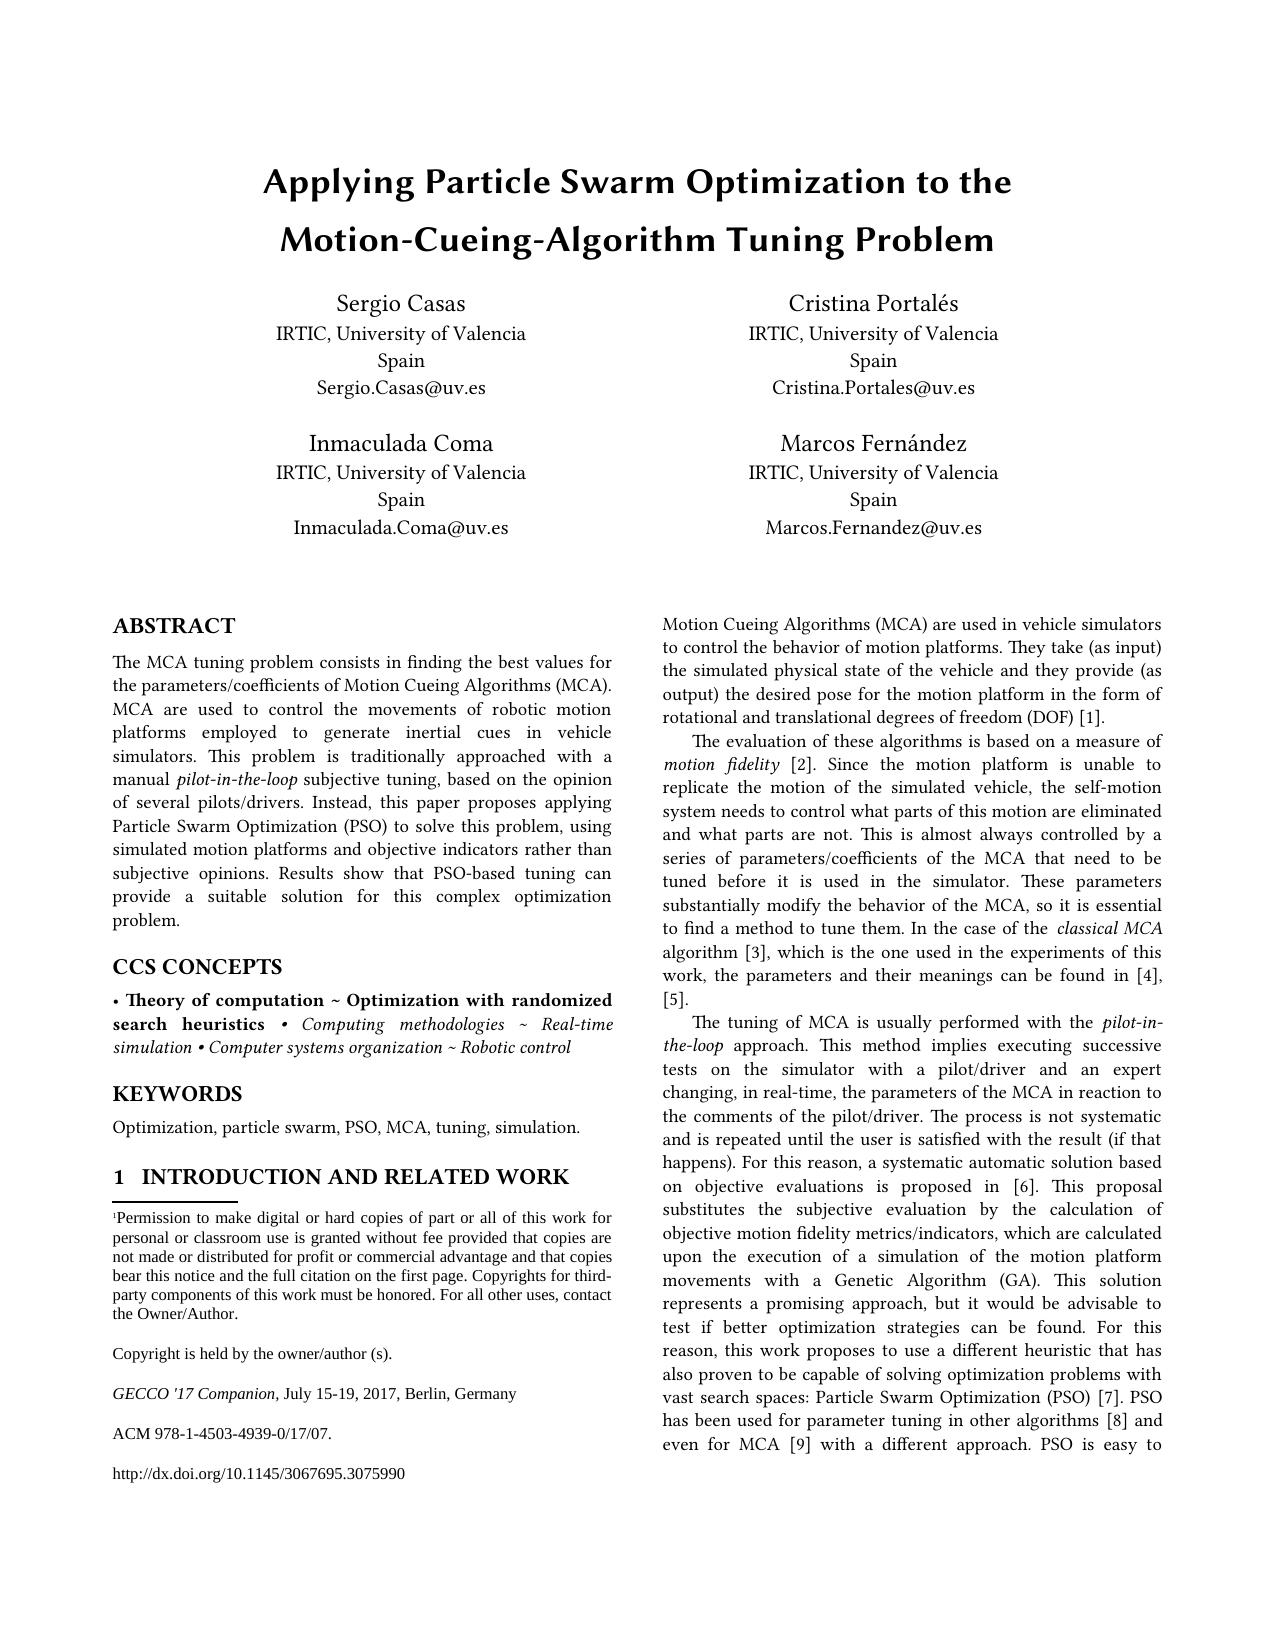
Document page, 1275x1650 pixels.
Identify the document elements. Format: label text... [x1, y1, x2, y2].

table_header Sergio Casas IRTIC, University of Valencia Spain Sergio.Casas@uv.es [165, 277, 637, 416]
text CCS CONCEPTS [112, 953, 612, 980]
table_cell Marcos Fernández IRTIC, University of Valencia Spain Marcos.Fernandez@uv.es [638, 416, 1110, 601]
text 1 INTRODUCTION AND RELATED WORK [112, 1163, 612, 1190]
text The evaluation of these algorithms is based on a measure of motion fidelity [2]. Since the motion platform is unable to replicate the motion of the simulated vehicle, the self-motion system needs to control what parts of this motion are eliminated and what parts are not. This is almost always controlled by a series of parameters/coefficients of the MCA that need to be tuned before it is used in the simulator. These parameters substantially modify the behavior of the MCA, so it is essential to find a method to tune them. In the case of the classical MCA algorithm [3], which is the one used in the experiments of this work, the parameters and their meanings can be found in [4], [5]. [662, 730, 1162, 1009]
title Applying Particle Swarm Optimization to the [112, 160, 1162, 202]
text Motion Cueing Algorithms (MCA) are used in vehicle simulators to control the behavior of motion platforms. They take (as input) the simulated physical state of the vehicle and they provide (as output) the desired pose for the motion platform in the form of rotational and translational degrees of freedom (DOF) [1]. [662, 613, 1162, 728]
text Optimization, particle swarm, PSO, MCA, tuning, simulation. [112, 1117, 612, 1138]
text KEYWORDS [112, 1081, 612, 1107]
text • Theory of computation ~ Optimization with randomized search heuristics • Computing methodologies ~ Real-time simulation • Computer systems organization ~ Robotic control [112, 990, 612, 1058]
text The MCA tuning problem consists in finding the best values for the parameters/coefficients of Motion Cueing Algorithms (MCA). MCA are used to control the movements of robotic motion platforms employed to generate inertial cues in vehicle simulators. This problem is traditionally approached with a manual pilot-in-the-loop subjective tuning, based on the opinion of several pilots/drivers. Instead, this paper proposes applying Particle Swarm Optimization (PSO) to solve this problem, using simulated motion platforms and objective indicators rather than subjective opinions. Results show that PSO-based tuning can provide a suitable solution for this complex optimization problem. [112, 651, 612, 931]
table_cell Inmaculada Coma IRTIC, University of Valencia Spain Inmaculada.Coma@uv.es [165, 416, 637, 601]
table_header Cristina Portalés IRTIC, University of Valencia Spain Cristina.Portales@uv.es [638, 277, 1110, 416]
text ABSTRACT [112, 613, 612, 639]
title Motion-Cueing-Algorithm Tuning Problem [112, 218, 1162, 260]
